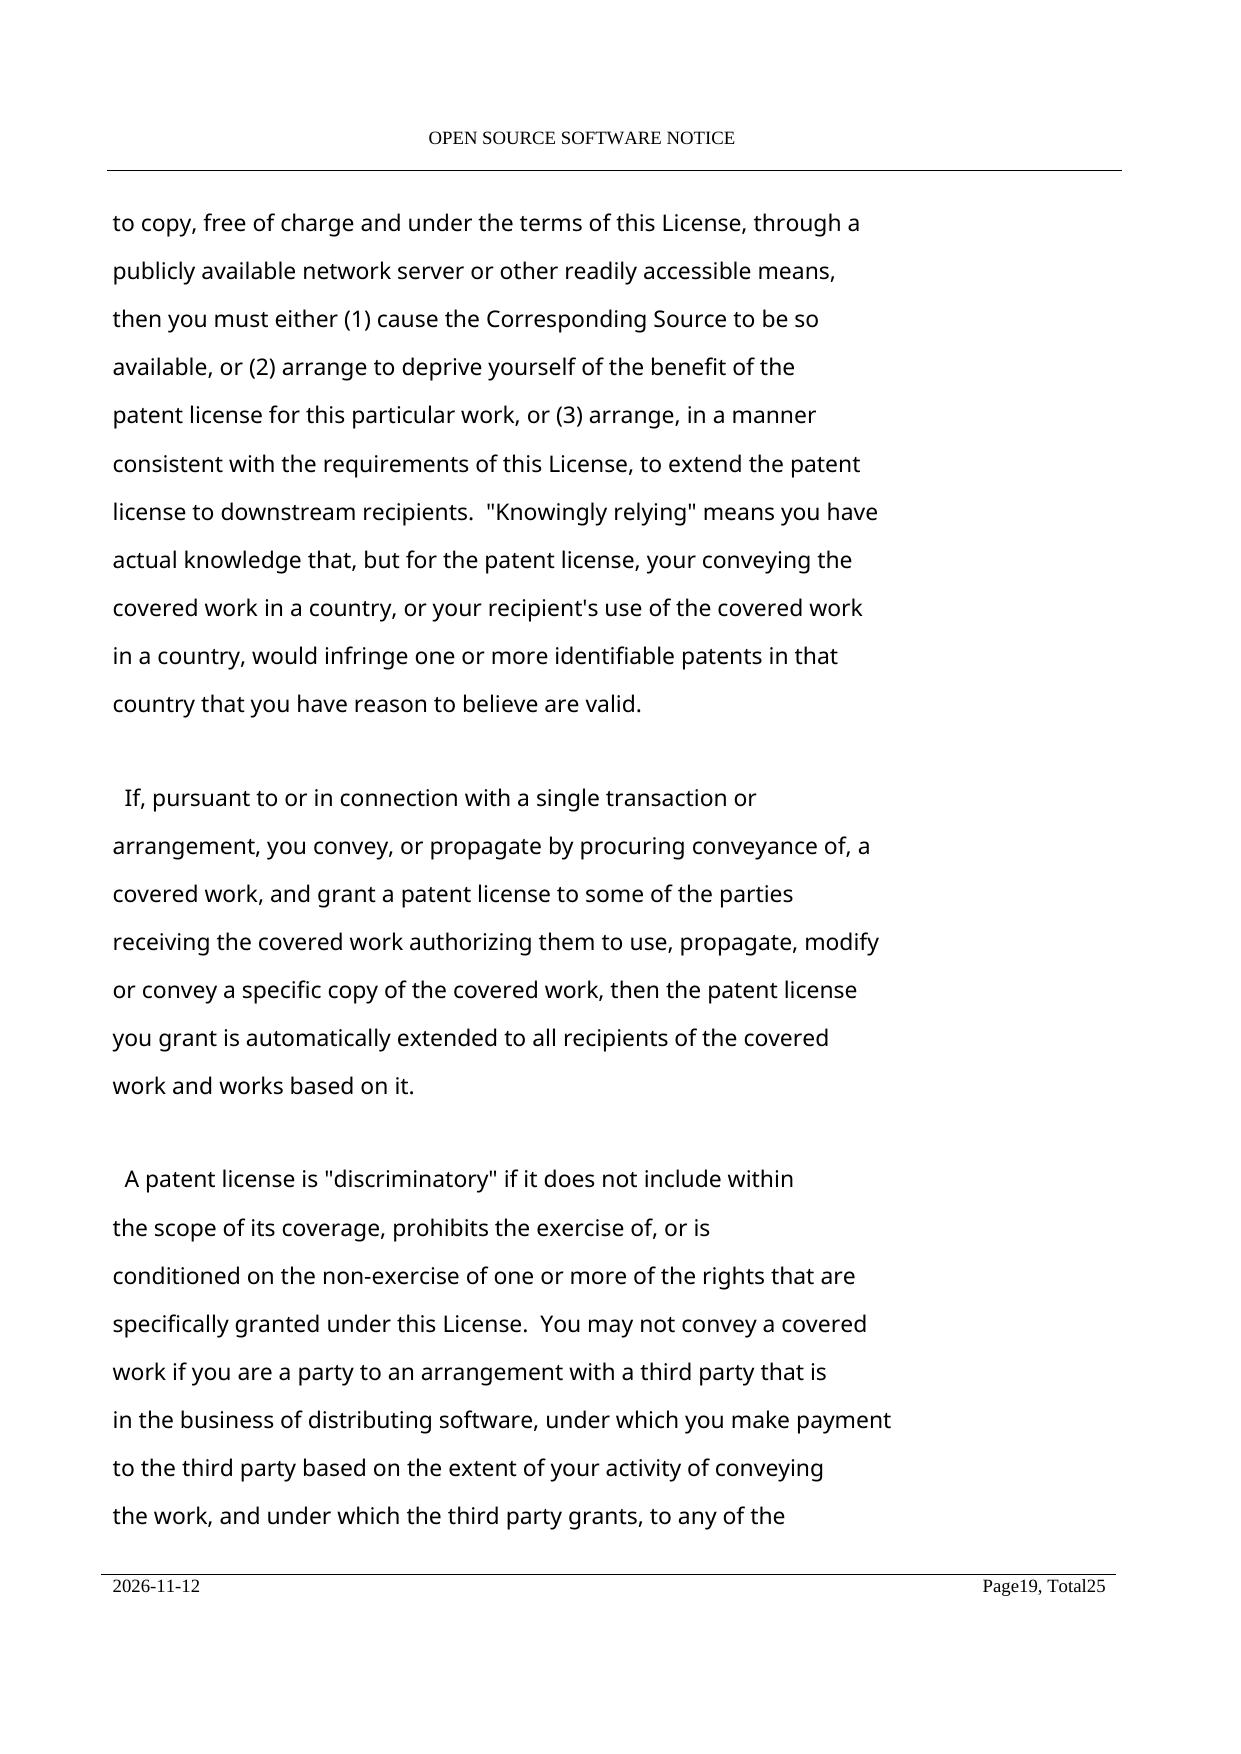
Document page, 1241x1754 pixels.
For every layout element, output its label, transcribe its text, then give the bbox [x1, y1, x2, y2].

text receiving the covered work authorizing them to use, propagate, modify [112, 925, 1128, 958]
text patent license for this particular work, or (3) arrange, in a manner [112, 399, 1128, 431]
text covered work in a country, or your recipient's use of the covered work [112, 591, 1128, 624]
text available, or (2) arrange to deprive yourself of the benefit of the [112, 351, 1128, 383]
text the work, and under which the third party grants, to any of the [112, 1500, 1128, 1532]
text the scope of its coverage, prohibits the exercise of, or is [112, 1211, 1128, 1243]
text publicly available network server or other readily accessible means, [112, 254, 1128, 287]
text If, pursuant to or in connection with a single transaction or [112, 781, 1128, 813]
text work and works based on it. [112, 1069, 1128, 1102]
text consistent with the requirements of this License, to extend the patent [112, 447, 1128, 479]
text in a country, would infringe one or more identifiable patents in that [112, 639, 1128, 672]
text conditioned on the non-exercise of one or more of the rights that are [112, 1259, 1128, 1292]
text or convey a specific copy of the covered work, then the patent license [112, 973, 1128, 1006]
text arrangement, you convey, or propagate by procuring conveyance of, a [112, 829, 1128, 861]
text to copy, free of charge and under the terms of this License, through a [112, 206, 1128, 239]
text you grant is automatically extended to all recipients of the covered [112, 1021, 1128, 1054]
text A patent license is "discriminatory" if it does not include within [112, 1163, 1128, 1195]
text specifically granted under this License. You may not convey a covered [112, 1307, 1128, 1340]
text to the third party based on the extent of your activity of conveying [112, 1452, 1128, 1484]
text then you must either (1) cause the Corresponding Source to be so [112, 303, 1128, 335]
text license to downstream recipients. "Knowingly relying" means you have [112, 495, 1128, 528]
text in the business of distributing software, under which you make payment [112, 1403, 1128, 1436]
text country that you have reason to believe are valid. [112, 688, 1128, 720]
text covered work, and grant a patent license to some of the parties [112, 877, 1128, 909]
text actual knowledge that, but for the patent license, your conveying the [112, 543, 1128, 576]
text work if you are a party to an arrangement with a third party that is [112, 1355, 1128, 1388]
